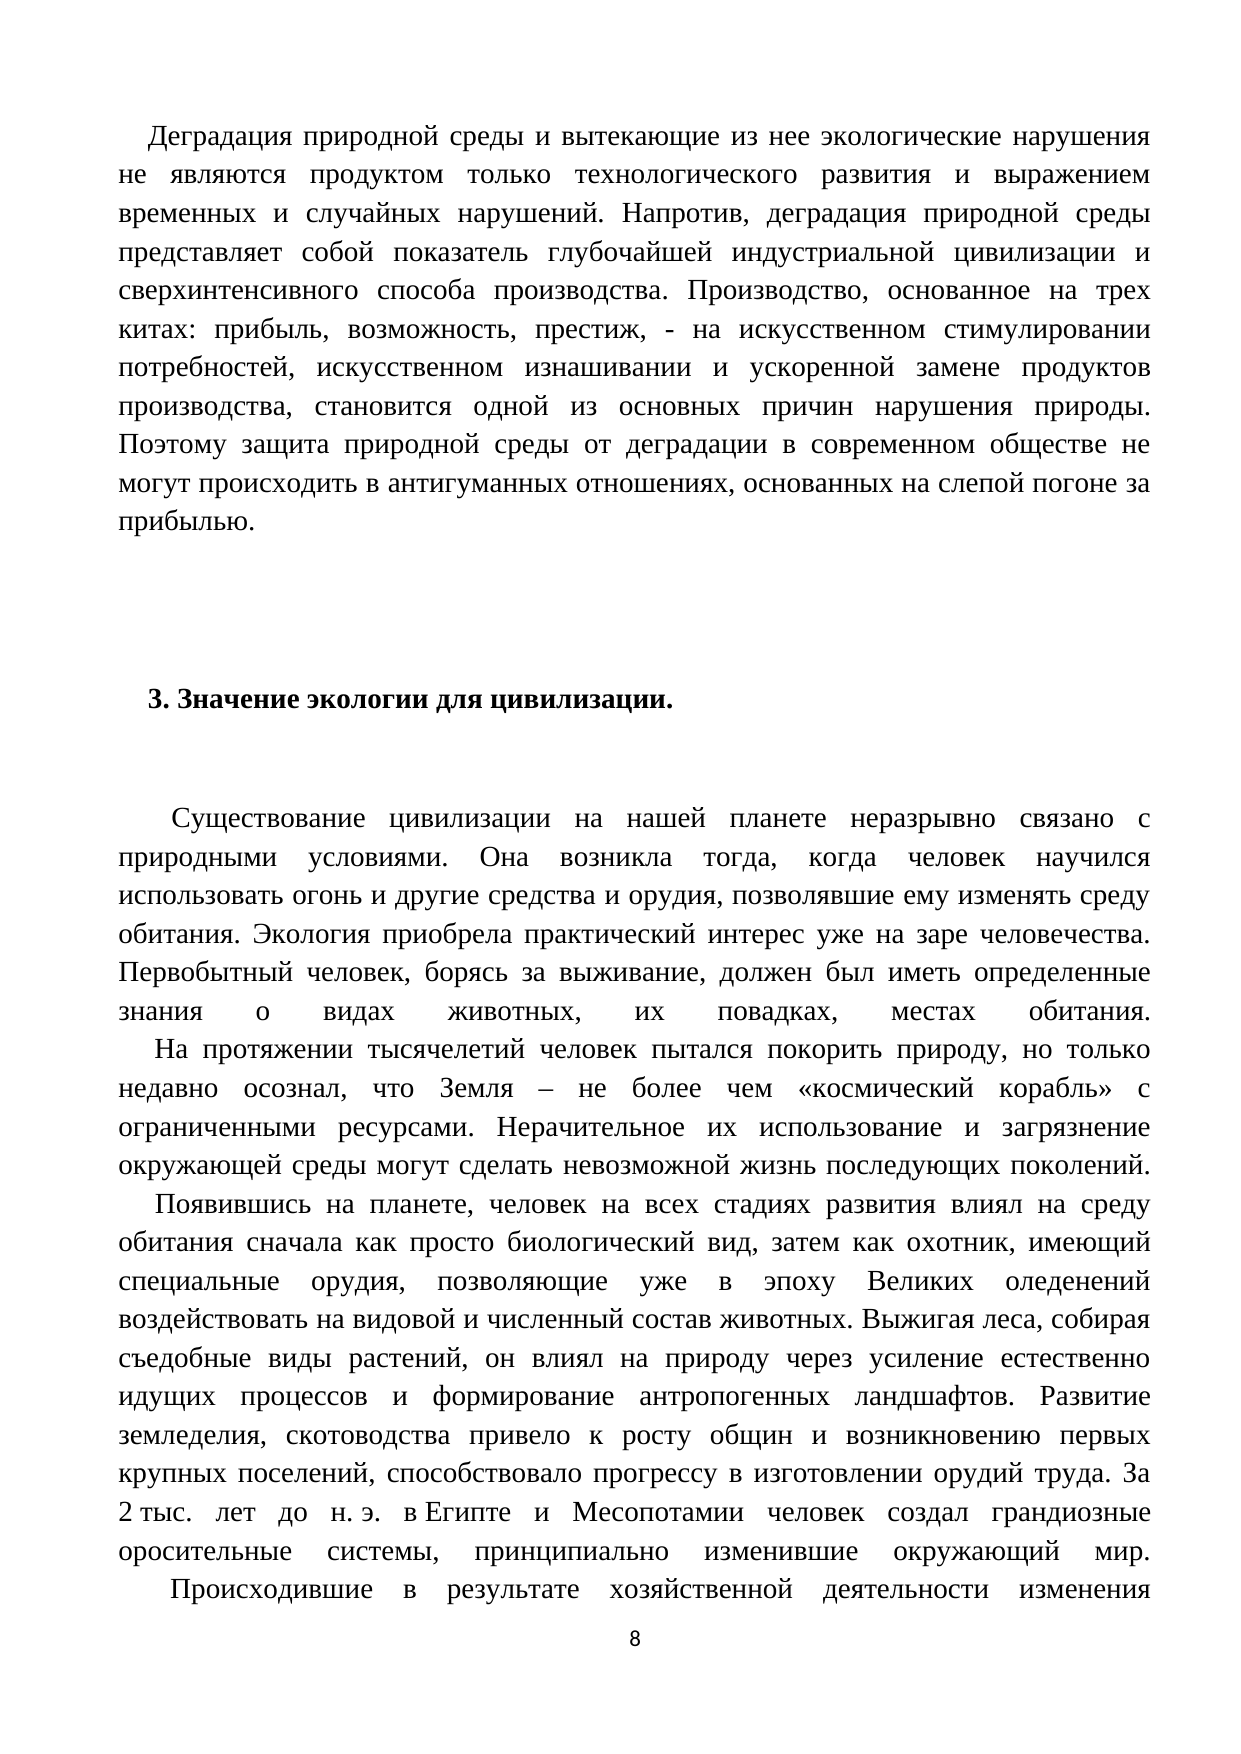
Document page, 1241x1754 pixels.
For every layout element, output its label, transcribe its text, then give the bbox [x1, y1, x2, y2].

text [118, 800, 1152, 1605]
text 3. Значение экологии для цивилизации. [118, 682, 1152, 715]
text Деградация природной среды и вытекающие из нее экологические нарушения не являются продуктом только технологического развития и выражением временных и случайных нарушений. Напротив, деградация природной среды представляет собой показатель глубочайшей индустриальной цивилизации и сверхинтенсивного способа производства. Производство, основанное на трех китах: прибыль, возможность, престиж, - на искусственном стимулировании потребностей, искусственном изнашивании и ускоренной замене продуктов производства, становится одной из основных причин нарушения природы. Поэтому защита природной среды от деградации в современном обществе не могут происходить в антигуманных отношениях, основанных на слепой погоне за прибылью. [118, 118, 1152, 537]
